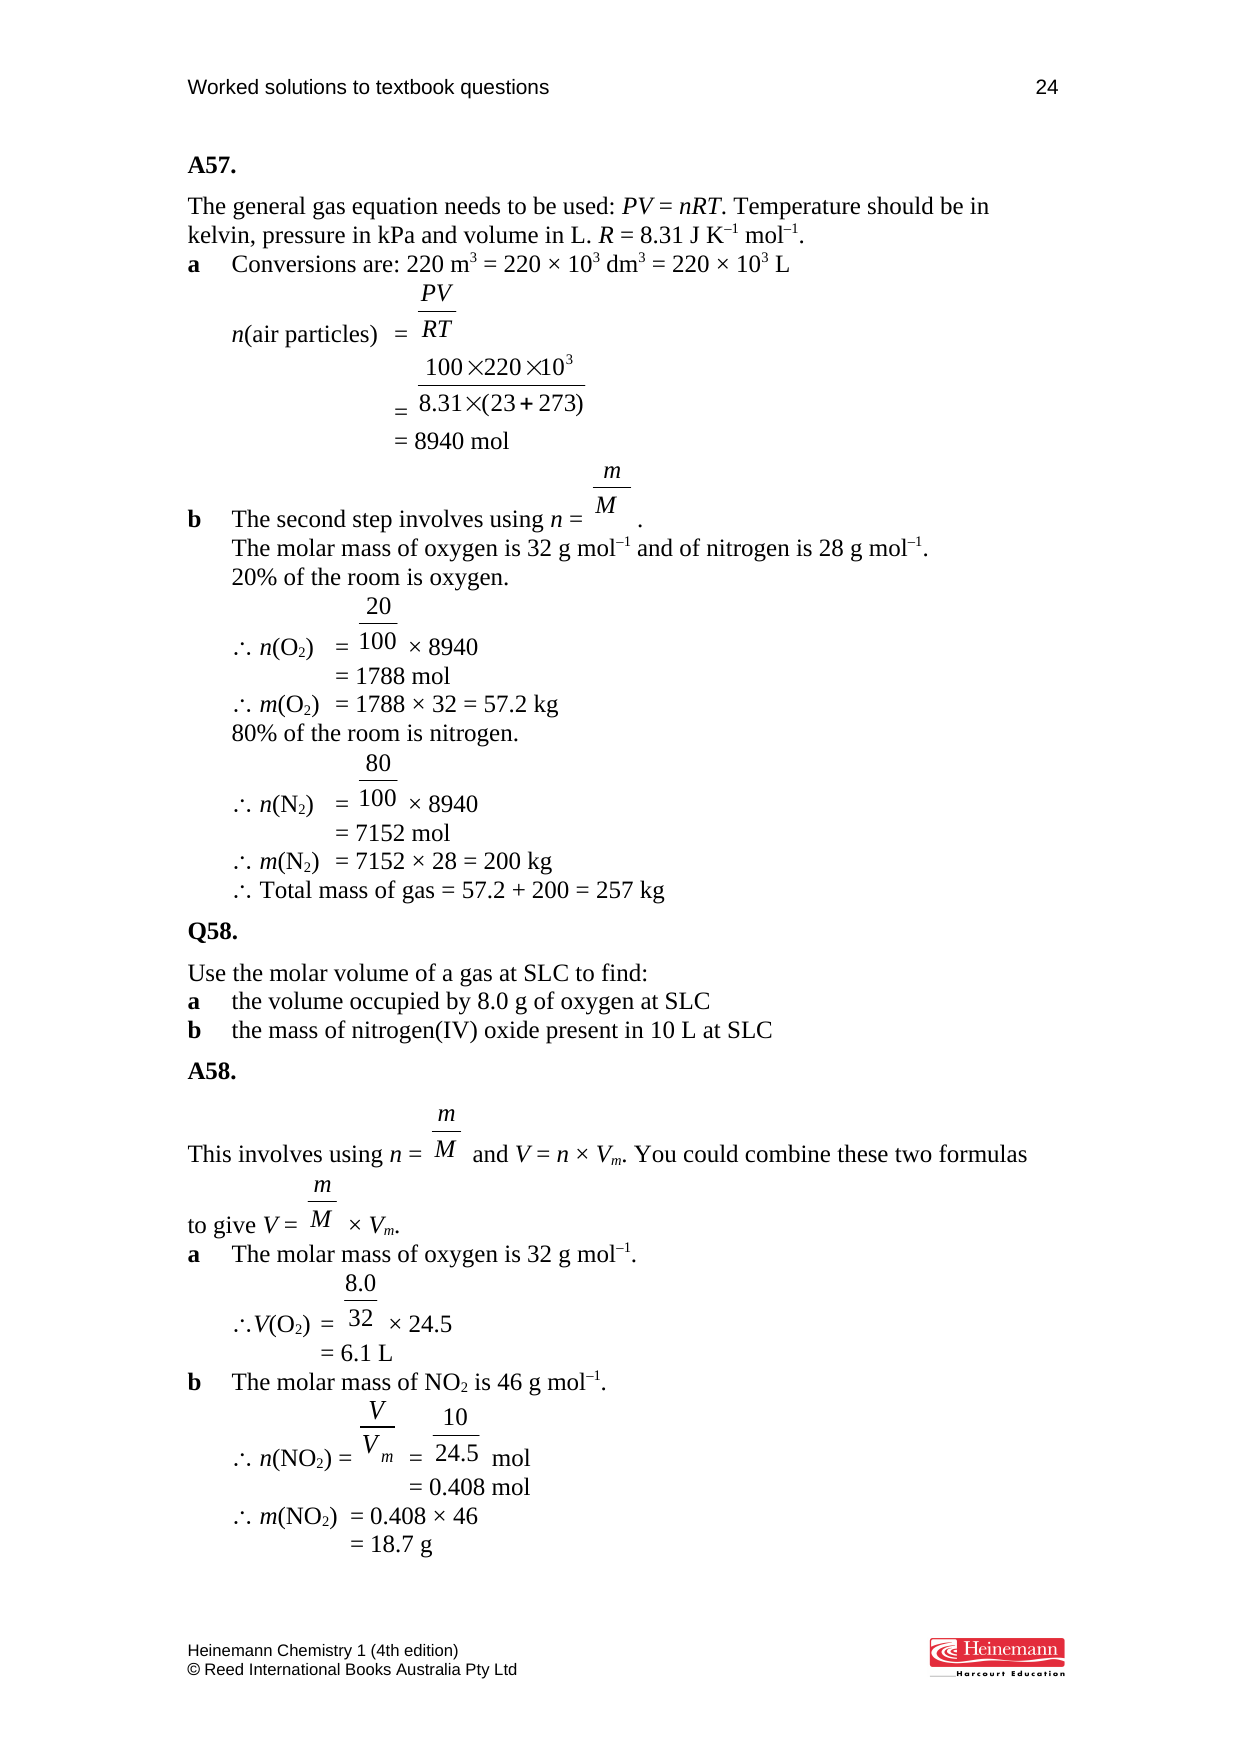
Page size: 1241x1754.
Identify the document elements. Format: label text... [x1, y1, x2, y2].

text m(N2) = 7152 × 28 = 200 kg [187, 846, 1053, 875]
text a Conversions are: 220 m3 = 220 × 103 dm3 = 220 × 103 L [187, 249, 1053, 277]
text V(O2) = × 24.5 [187, 1267, 1053, 1338]
text b the mass of nitrogen(IV) oxide present in 10 L at SLC [187, 1015, 1053, 1044]
text = 1788 mol [187, 661, 1053, 689]
text b The second step involves using n = . [187, 455, 1053, 533]
text = 8940 mol [187, 426, 1053, 455]
text = [187, 348, 1053, 426]
text Total mass of gas = 57.2 + 200 = 257 kg [187, 875, 1053, 904]
text n(N2) = × 8940 [187, 747, 1053, 818]
text A58. [187, 1056, 1053, 1085]
text = 0.408 mol [187, 1472, 1053, 1501]
text m(NO2) = 0.408 × 46 [187, 1501, 1053, 1529]
text Q58. [187, 916, 1053, 945]
text n(air particles) = [187, 277, 1053, 348]
text a the volume occupied by 8.0 g of oxygen at SLC [187, 986, 1053, 1015]
text The molar mass of oxygen is 32 g mol–1 and of nitrogen is 28 g mol–1. [187, 533, 1053, 562]
text 20% of the room is oxygen. [187, 562, 1053, 590]
text = 18.7 g [187, 1529, 1053, 1558]
picture [927, 1637, 1066, 1677]
text Use the molar volume of a gas at SLC to find: [187, 958, 1053, 986]
text This involves using n = and V = n × Vm. You could combine these two formulas to give V = × Vm. [187, 1098, 1053, 1239]
text a The molar mass of oxygen is 32 g mol–1. [187, 1239, 1053, 1267]
text b The molar mass of NO2 is 46 g mol–1. [187, 1367, 1053, 1395]
text n(NO2) = = mol [187, 1395, 1053, 1472]
text n(O2) = × 8940 [187, 590, 1053, 661]
text 80% of the room is nitrogen. [187, 718, 1053, 747]
text The general gas equation needs to be used: PV = nRT. Temperature should be in kelvin, pressure in kPa and volume in L. R = 8.31 J K–1 mol–1. [187, 191, 1053, 249]
text = 6.1 L [187, 1338, 1053, 1367]
text m(O2) = 1788 × 32 = 57.2 kg [187, 689, 1053, 718]
text A57. [187, 150, 1053, 179]
text = 7152 mol [187, 818, 1053, 846]
